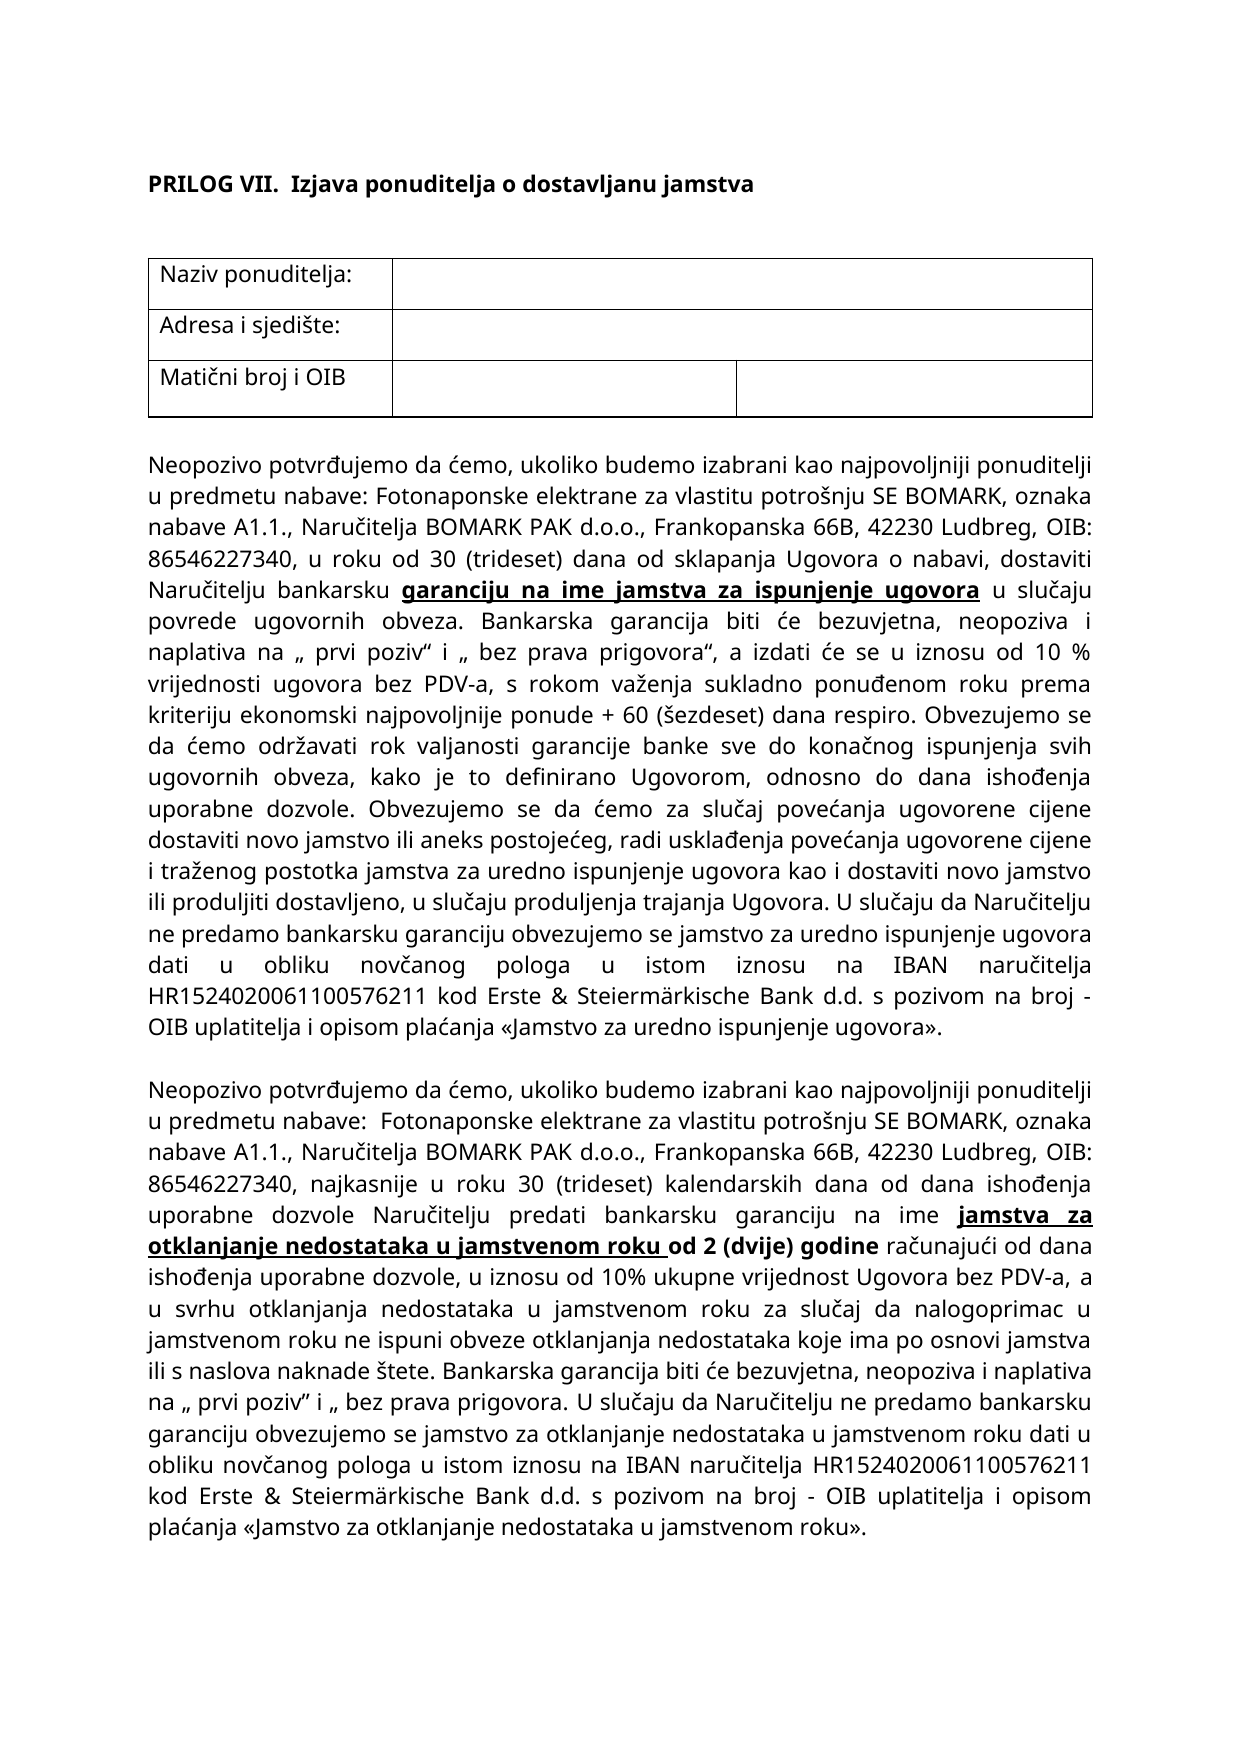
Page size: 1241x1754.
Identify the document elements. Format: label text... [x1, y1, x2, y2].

table_header [393, 259, 1092, 308]
table_cell Matični broj i OIB [149, 361, 392, 416]
text Neopozivo potvrđujemo da ćemo, ukoliko budemo izabrani kao najpovoljniji ponuditelji u predmetu nabave: Fotonaponske elektrane za vlastitu potrošnju SE BOMARK, oznaka nabave A1.1., Naručitelja BOMARK PAK d.o.o., Frankopanska 66B, 42230 Ludbreg, OIB: 86546227340, u roku od 30 (trideset) dana od sklapanja Ugovora o nabavi, dostaviti Naručitelju bankarsku garanciju na ime jamstva za ispunjenje ugovora u slučaju povrede ugovornih obveza. Bankarska garancija biti će bezuvjetna, neopoziva i naplativa na „ prvi poziv“ i „ bez prava prigovora“, a izdati će se u iznosu od 10 % vrijednosti ugovora bez PDV-a, s rokom važenja sukladno ponuđenom roku prema kriteriju ekonomski najpovoljnije ponude + 60 (šezdeset) dana respiro. Obvezujemo se da ćemo održavati rok valjanosti garancije banke sve do konačnog ispunjenja svih ugovornih obveza, kako je to definirano Ugovorom, odnosno do dana ishođenja uporabne dozvole. Obvezujemo se da ćemo za slučaj povećanja ugovorene cijene dostaviti novo jamstvo ili aneks postojećeg, radi usklađenja povećanja ugovorene cijene i traženog postotka jamstva za uredno ispunjenje ugovora kao i dostaviti novo jamstvo ili produljiti dostavljeno, u slučaju produljenja trajanja Ugovora. U slučaju da Naručitelju ne predamo bankarsku garanciju obvezujemo se jamstvo za uredno ispunjenje ugovora dati u obliku novčanog pologa u istom iznosu na IBAN naručitelja HR1524020061100576211 kod Erste & Steiermärkische Bank d.d. s pozivom na broj - OIB uplatitelja i opisom plaćanja «Jamstvo za uredno ispunjenje ugovora». [148, 449, 1093, 1042]
subtitle PRILOG VII. Izjava ponuditelja o dostavljanu jamstva [148, 168, 1093, 200]
table_cell [393, 361, 736, 416]
text Neopozivo potvrđujemo da ćemo, ukoliko budemo izabrani kao najpovoljniji ponuditelji u predmetu nabave: Fotonaponske elektrane za vlastitu potrošnju SE BOMARK, oznaka nabave A1.1., Naručitelja BOMARK PAK d.o.o., Frankopanska 66B, 42230 Ludbreg, OIB: 86546227340, najkasnije u roku 30 (trideset) kalendarskih dana od dana ishođenja uporabne dozvole Naručitelju predati bankarsku garanciju na ime jamstva za otklanjanje nedostataka u jamstvenom roku od 2 (dvije) godine računajući od dana ishođenja uporabne dozvole, u iznosu od 10% ukupne vrijednost Ugovora bez PDV-a, a u svrhu otklanjanja nedostataka u jamstvenom roku za slučaj da nalogoprimac u jamstvenom roku ne ispuni obveze otklanjanja nedostataka koje ima po osnovi jamstva ili s naslova naknade štete. Bankarska garancija biti će bezuvjetna, neopoziva i naplativa na „ prvi poziv” i „ bez prava prigovora. U slučaju da Naručitelju ne predamo bankarsku garanciju obvezujemo se jamstvo za otklanjanje nedostataka u jamstvenom roku dati u obliku novčanog pologa u istom iznosu na IBAN naručitelja HR1524020061100576211 kod Erste & Steiermärkische Bank d.d. s pozivom na broj - OIB uplatitelja i opisom plaćanja «Jamstvo za otklanjanje nedostataka u jamstvenom roku». [148, 1074, 1093, 1542]
table_cell [393, 310, 1092, 359]
table_cell Adresa i sjedište: [149, 310, 392, 359]
table_cell [737, 361, 1092, 416]
table_header Naziv ponuditelja: [149, 259, 392, 308]
